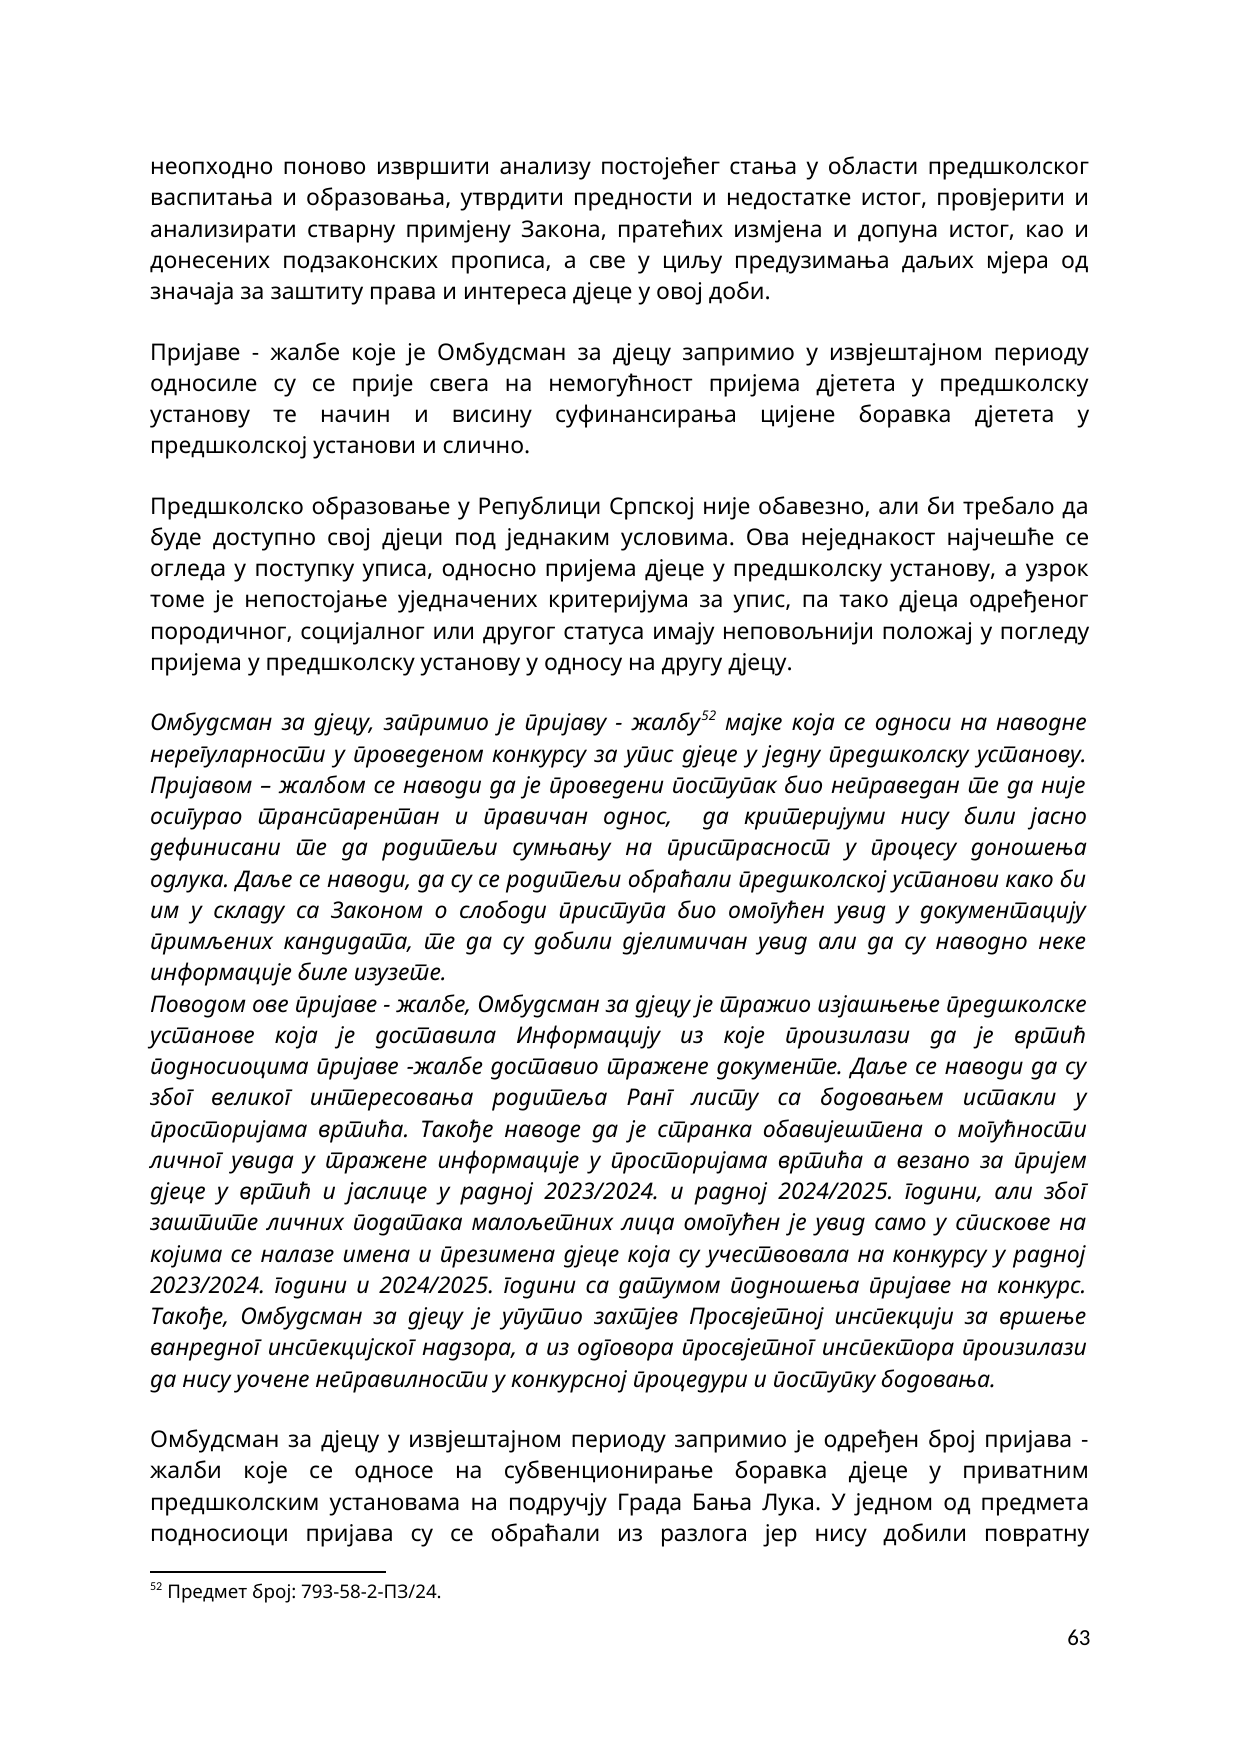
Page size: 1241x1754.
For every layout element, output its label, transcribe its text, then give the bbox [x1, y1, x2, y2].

text Предшколско образовање у Републици Српској није обавезно, али би требало да буде доступно свој дјеци под једнаким условима. Ова неједнакост најчешће се огледа у поступку уписа, односно пријема дјеце у предшколску установу, а узрок томе је непостојање уједначених критеријума за упис, па тако дјеца одређеног породичног, социјалног или другог статуса имају неповољнији положај у погледу пријема у предшколску установу у односу на другу дјецу. [150, 489, 1090, 677]
text Омбудсман за дјецу, запримио је пријаву - жалбу мајке која се односи на наводне нерегуларности у проведеном конкурсу за упис дјеце у једну предшколску установу. Пријавом – жалбом се наводи да је проведени поступак био неправедан те да није осигурао транспарентан и правичан однос, да критеријуми нису били јасно дефинисани те да родитељи сумњању на пристрасност у процесу доношења одлука. Даље се наводи, да су се родитељи обраћали предшколској установи како би им у складу са Законом о слободи приступа био омогућен увид у документацију примљених кандидата, те да су добили дјелимичан увид али да су наводно неке информације биле изузете. [150, 706, 1090, 987]
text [150, 150, 1090, 306]
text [150, 1423, 1090, 1548]
text Пријаве - жалбе које је Омбудсман за дјецу запримио у извјештајном периоду односиле су се прије свега на немогућност пријема дјетета у предшколску установу те начин и висину суфинансирања цијене боравка дјетета у предшколској установи и слично. [150, 335, 1090, 460]
text Поводом ове пријаве - жалбе, Омбудсман за дјецу је тражио изјашњење предшколске установе која је доставила Информацију из које произилази да је вртић подносиоцима пријаве -жалбе доставио тражене документе. Даље се наводи да су због великог интересовања родитеља Ранг листу са бодовањем истакли у просторијама вртића. Такође наводе да је странка обавијештена о могућности личног увида у тражене информације у просторијама вртића а везано за пријем дјеце у вртић и јаслице у радној 2023/2024. и радној 2024/2025. години, али због заштите личних података малољетних лица омогућен је увид само у спискове на којима се налазе имена и презимена дјеце која су учествовала на конкурсу у радној 2023/2024. години и 2024/2025. години са датумом подношења пријаве на конкурс. Такође, Омбудсман за дјецу је упутио захтјев Просвјетној инспекцији за вршење ванредног инспекцијског надзора, а из одговора просвјетног инспектора произилази да нису уочене неправилности у конкурсној процедури и поступку бодовања. [150, 987, 1090, 1394]
